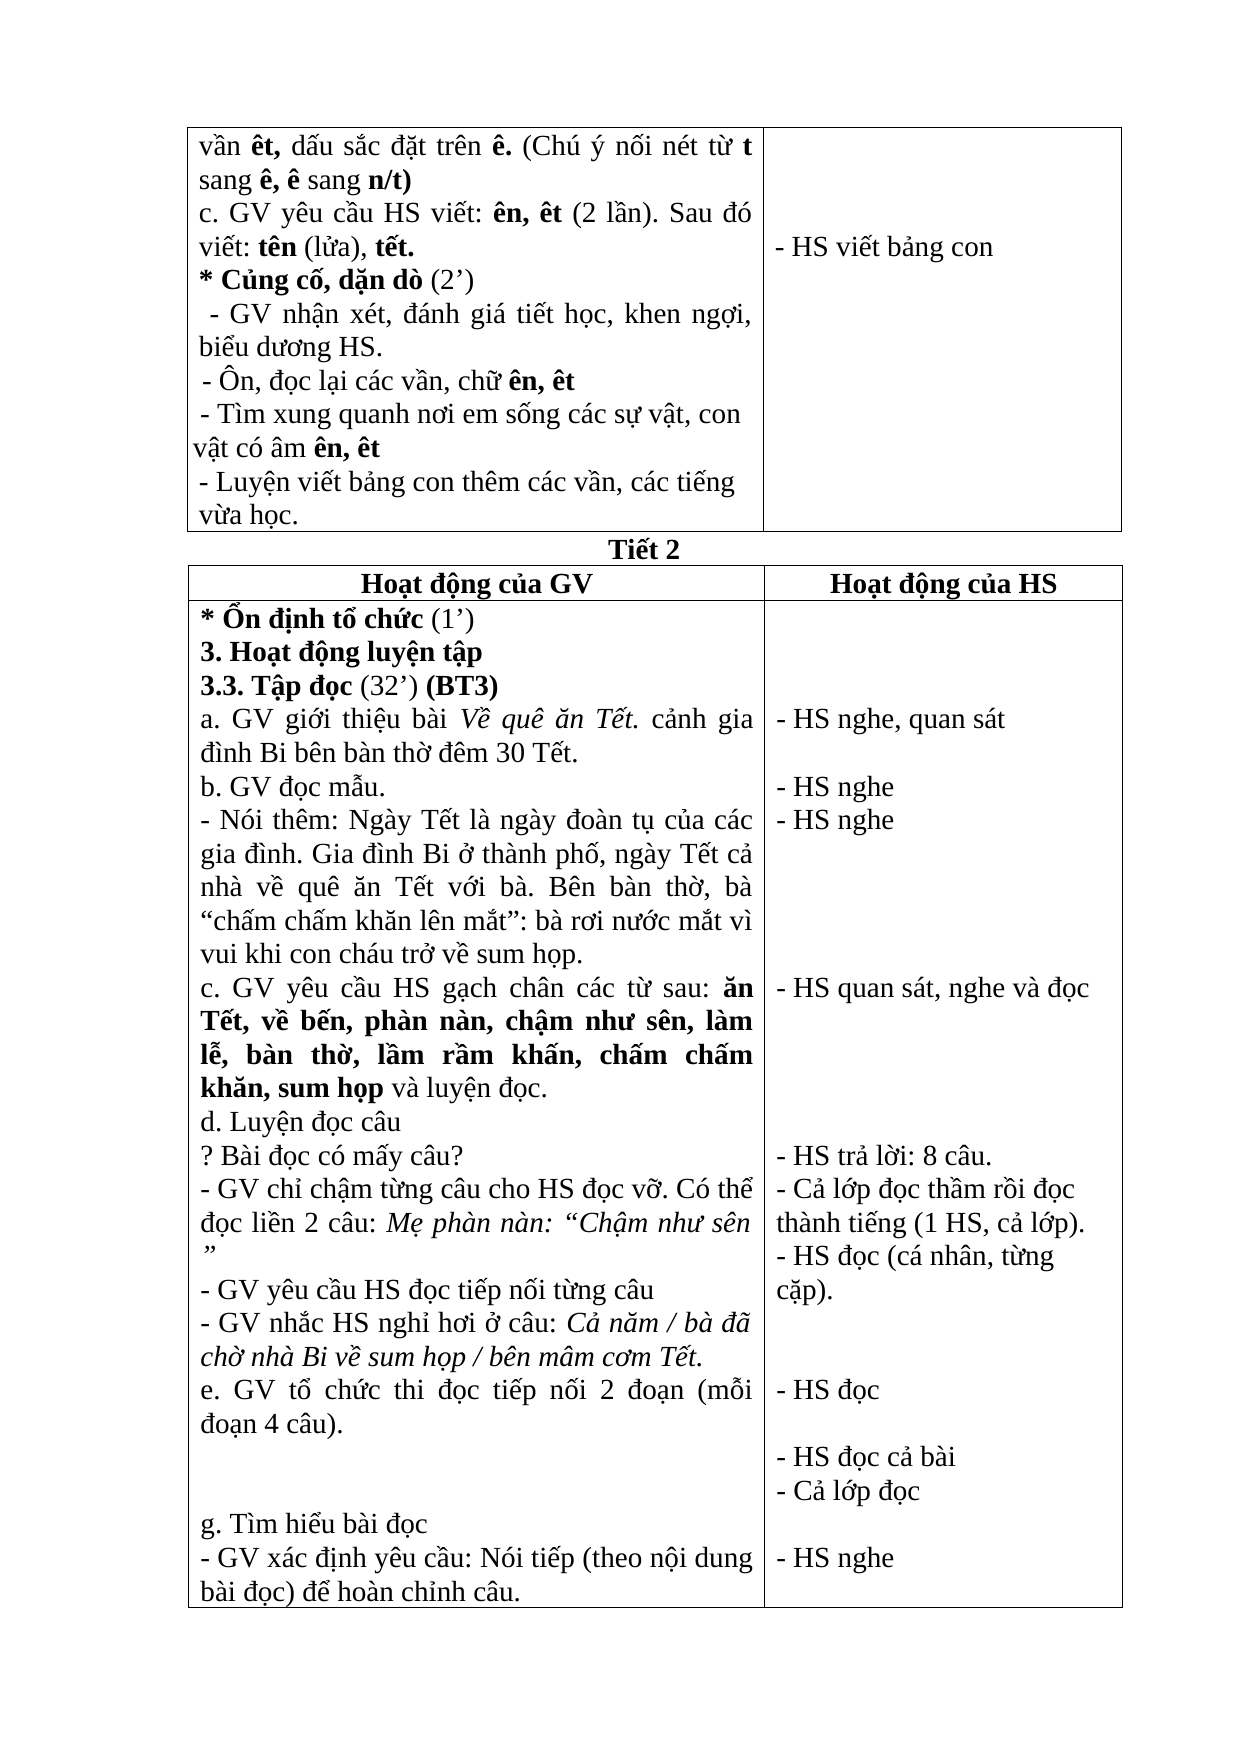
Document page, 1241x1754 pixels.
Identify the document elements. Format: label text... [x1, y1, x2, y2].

table_header Hoạt động của GV [189, 566, 764, 600]
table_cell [188, 128, 763, 531]
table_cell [764, 128, 1121, 531]
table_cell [765, 601, 1122, 1607]
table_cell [189, 601, 764, 1607]
table_header Hoạt động của HS [765, 566, 1122, 600]
text Tiết 2 [166, 532, 1122, 565]
